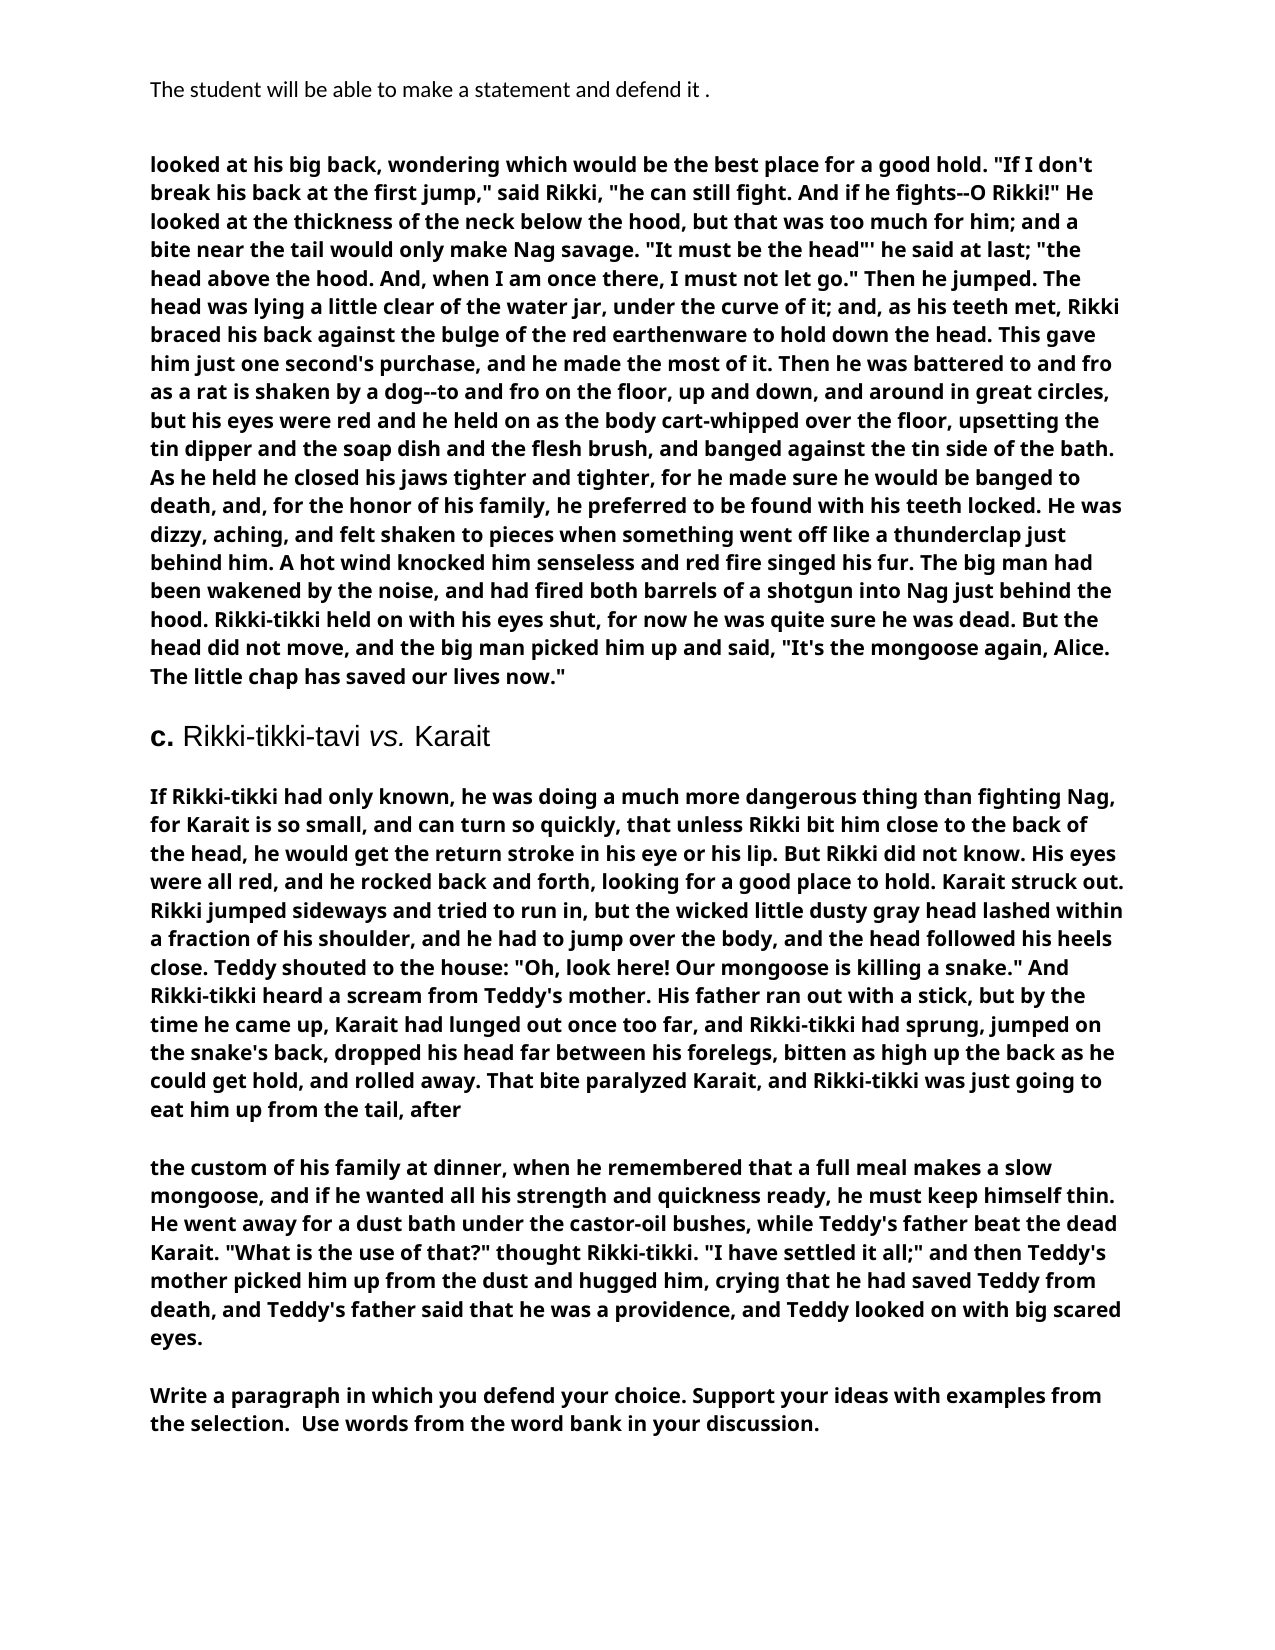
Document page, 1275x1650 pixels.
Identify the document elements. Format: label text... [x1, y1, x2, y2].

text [150, 150, 1125, 690]
text If Rikki-tikki had only known, he was doing a much more dangerous thing than fighting Nag, for Karait is so small, and can turn so quickly, that unless Rikki bit him close to the back of the head, he would get the return stroke in his eye or his lip. But Rikki did not know. His eyes were all red, and he rocked back and forth, looking for a good place to hold. Karait struck out. Rikki jumped sideways and tried to run in, but the wicked little dusty gray head lashed within a fraction of his shoulder, and he had to jump over the body, and the head followed his heels close. Teddy shouted to the house: "Oh, look here! Our mongoose is killing a snake." And Rikki-tikki heard a scream from Teddy's mother. His father ran out with a stick, but by the time he came up, Karait had lunged out once too far, and Rikki-tikki had sprung, jumped on the snake's back, dropped his head far between his forelegs, bitten as high up the back as he could get hold, and rolled away. That bite paralyzed Karait, and Rikki-tikki was just going to eat him up from the tail, after [150, 782, 1125, 1123]
text c. Rikki-tikki-tavi vs. Karait [150, 719, 1125, 753]
text the custom of his family at dinner, when he remembered that a full meal makes a slow mongoose, and if he wanted all his strength and quickness ready, he must keep himself thin. He went away for a dust bath under the castor-oil bushes, while Teddy's father beat the dead Karait. "What is the use of that?" thought Rikki-tikki. "I have settled it all;" and then Teddy's mother picked him up from the dust and hugged him, crying that he had saved Teddy from death, and Teddy's father said that he was a providence, and Teddy looked on with big scared eyes. [150, 1153, 1125, 1352]
text Write a paragraph in which you defend your choice. Support your ideas with examples from the selection. Use words from the word bank in your discussion. [150, 1381, 1125, 1438]
